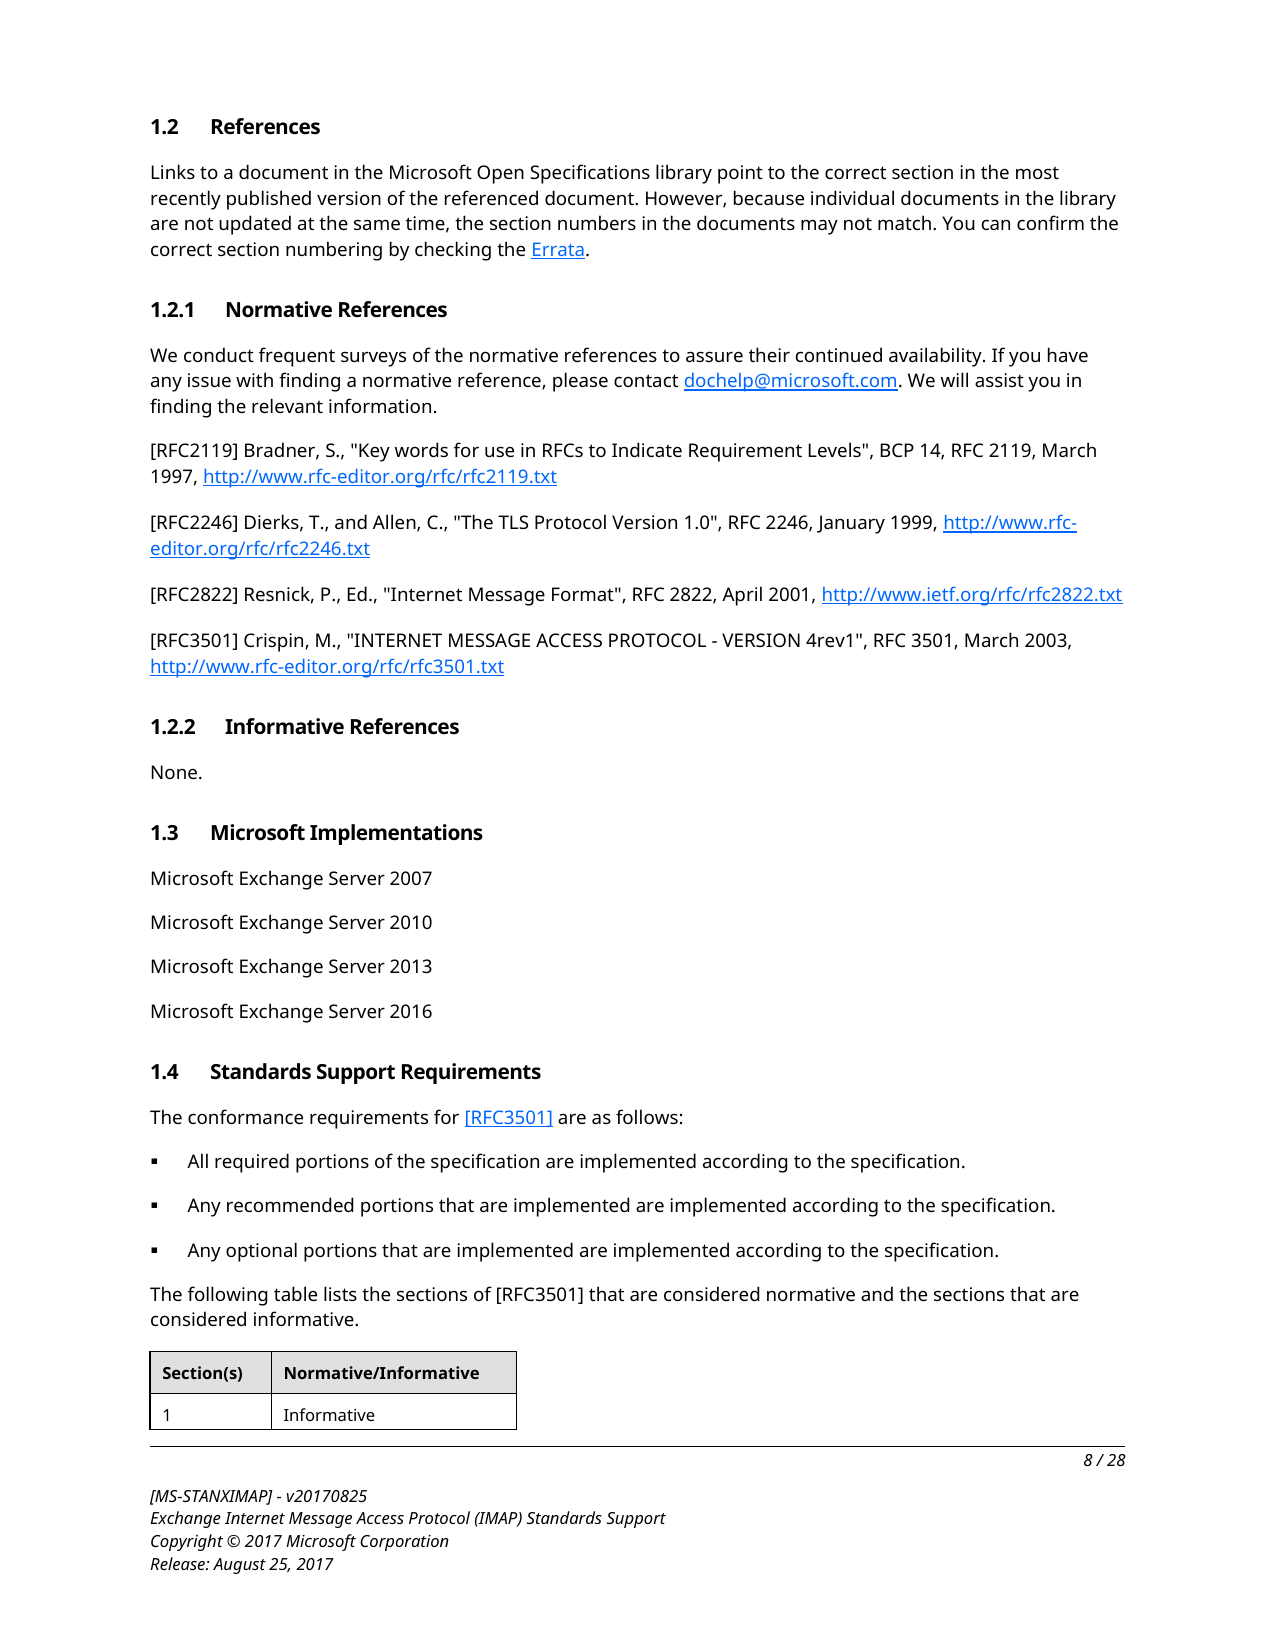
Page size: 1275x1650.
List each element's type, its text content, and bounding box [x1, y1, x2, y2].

table_header Normative/Informative [272, 1352, 516, 1393]
text Microsoft Exchange Server 2013 [150, 954, 1125, 979]
text Links to a document in the Microsoft Open Specifications library point to the correct section in the most recently published version of the referenced document. However, because individual documents in the library are not updated at the same time, the section numbers in the documents may not match. You can confirm the correct section numbering by checking the Errata. [150, 160, 1125, 262]
text [RFC2822] Resnick, P., Ed., "Internet Message Format", RFC 2822, April 2001, http://www.ietf.org/rfc/rfc2822.txt [150, 581, 1125, 607]
text Microsoft Exchange Server 2010 [150, 909, 1125, 935]
text None. [150, 759, 1125, 785]
text [RFC2246] Dierks, T., and Allen, C., "The TLS Protocol Version 1.0", RFC 2246, January 1999, http://www.rfc-editor.org/rfc/rfc2246.txt [150, 509, 1125, 561]
subtitle References [150, 112, 1125, 141]
text We conduct frequent surveys of the normative references to assure their continued availability. If you have any issue with finding a normative reference, please contact dochelp@microsoft.com. We will assist you in finding the relevant information. [150, 342, 1125, 419]
text The following table lists the sections of [RFC3501] that are considered normative and the sections that are considered informative. [150, 1281, 1125, 1332]
text The conformance requirements for [RFC3501] are as follows: [150, 1104, 1125, 1130]
table_cell Informative [272, 1394, 516, 1429]
text Microsoft Exchange Server 2007 [150, 865, 1125, 891]
text Microsoft Exchange Server 2016 [150, 998, 1125, 1024]
list All required portions of the specification are implemented according to the specification. [150, 1148, 1125, 1174]
subtitle Informative References [150, 712, 1125, 741]
subtitle Normative References [150, 295, 1125, 323]
text [RFC2119] Bradner, S., "Key words for use in RFCs to Indicate Requirement Levels", BCP 14, RFC 2119, March 1997, http://www.rfc-editor.org/rfc/rfc2119.txt [150, 438, 1125, 489]
list Any optional portions that are implemented are implemented according to the specification. [150, 1237, 1125, 1262]
table_cell 1 [151, 1394, 271, 1429]
table_header Section(s) [151, 1352, 271, 1393]
subtitle Microsoft Implementations [150, 818, 1125, 847]
text [RFC3501] Crispin, M., "INTERNET MESSAGE ACCESS PROTOCOL - VERSION 4rev1", RFC 3501, March 2003, http://www.rfc-editor.org/rfc/rfc3501.txt [150, 628, 1125, 679]
subtitle Standards Support Requirements [150, 1057, 1125, 1085]
list Any recommended portions that are implemented are implemented according to the specification. [150, 1193, 1125, 1218]
